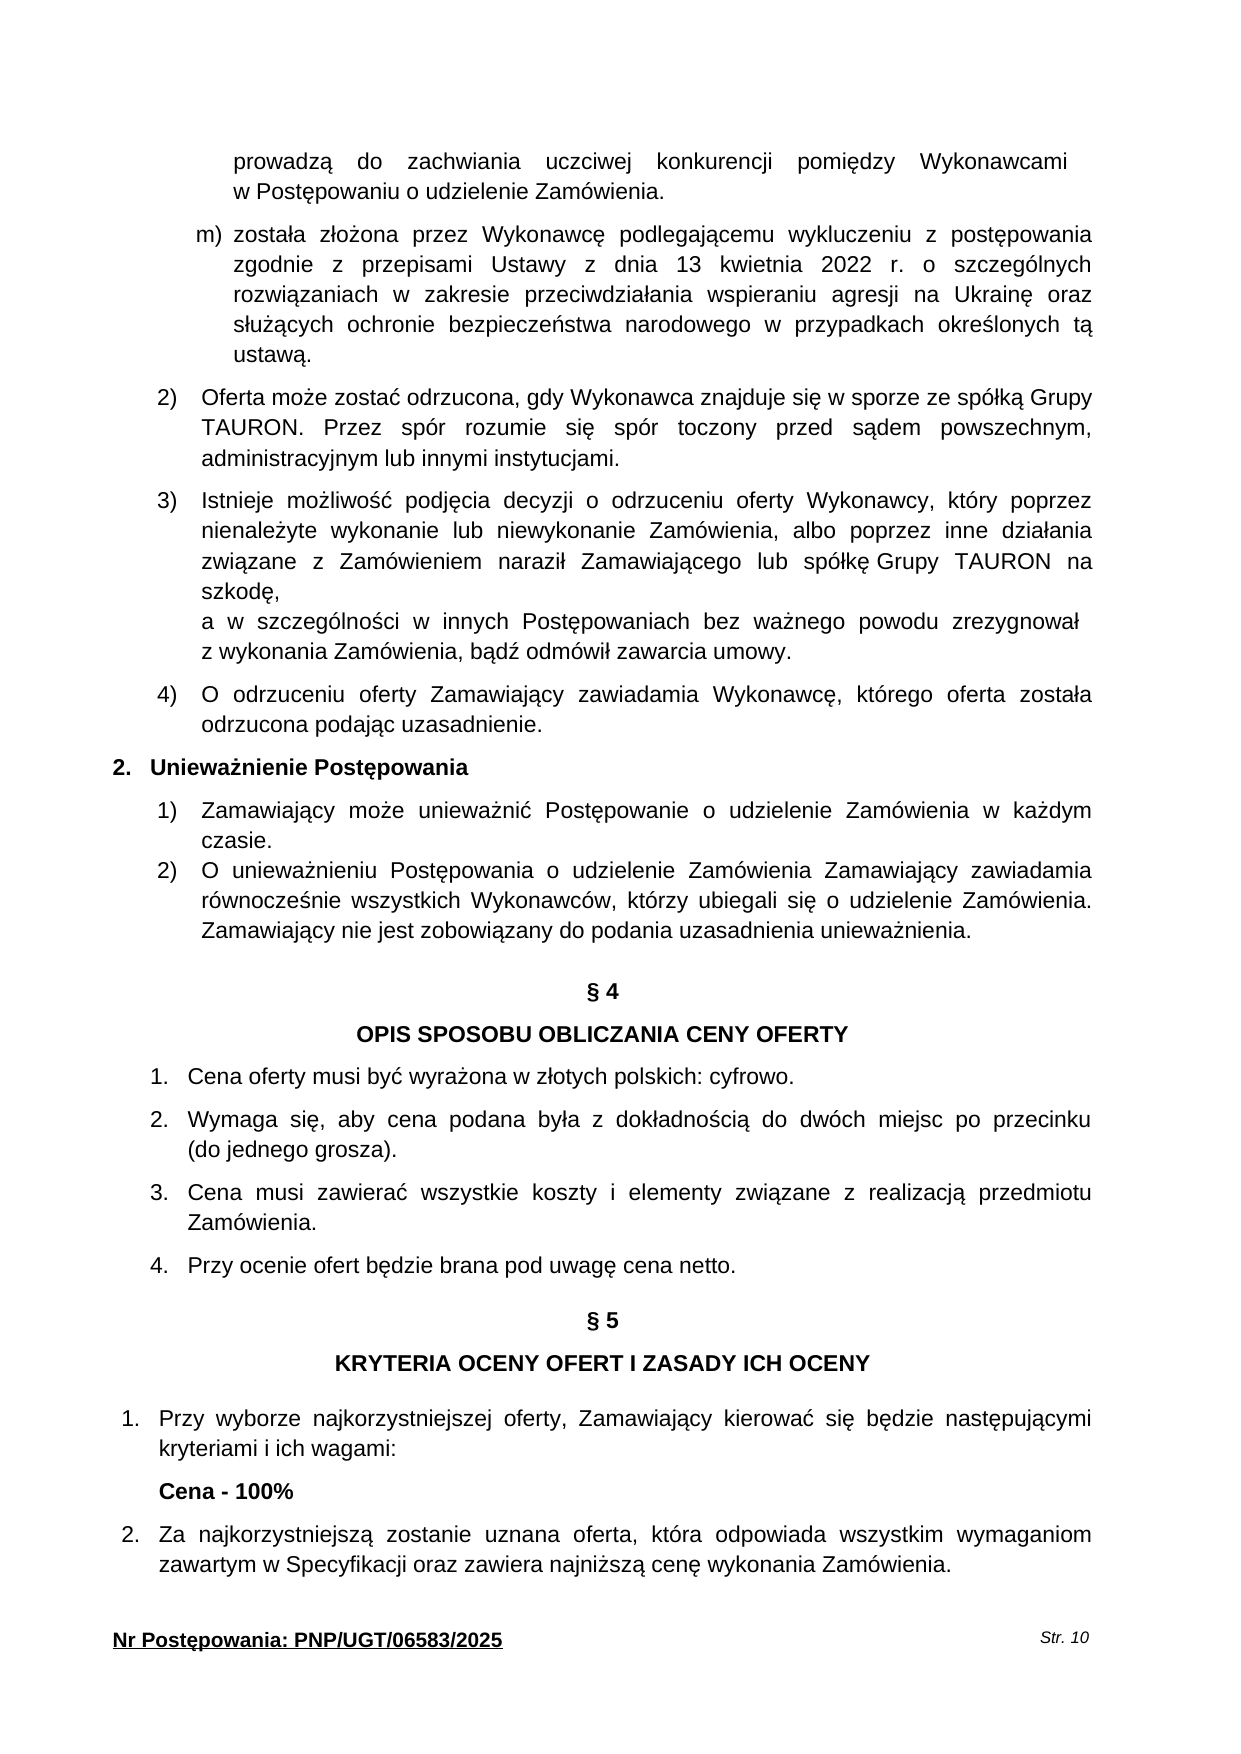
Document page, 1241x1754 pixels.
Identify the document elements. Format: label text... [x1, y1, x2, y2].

subtitle § 4 [112, 978, 1093, 1004]
subtitle OPIS SPOSOBU OBLICZANIA CENY OFERTY [112, 1021, 1093, 1047]
list Cena oferty musi być wyrażona w złotych polskich: cyfrowo. [150, 1063, 1093, 1089]
subtitle 2. Unieważnienie Postępowania [112, 754, 1093, 780]
list Istnieje możliwość podjęcia decyzji o odrzuceniu oferty Wykonawcy, który poprzez nienależyte wykonanie lub niewykonanie Zamówienia, albo poprzez inne działania związane z Zamówieniem naraził Zamawiającego lub spółkę Grupy TAURON na szkodę, a w szczególności w innych Postępowaniach bez ważnego powodu zrezygnował z wykonania Zamówienia, bądź odmówił zawarcia umowy. [157, 487, 1093, 664]
list Przy wyborze najkorzystniejszej oferty, Zamawiający kierować się będzie następującymi kryteriami i ich wagami: [121, 1405, 1093, 1461]
list O unieważnieniu Postępowania o udzielenie Zamówienia Zamawiający zawiadamia równocześnie wszystkich Wykonawców, którzy ubiegali się o udzielenie Zamówienia. Zamawiający nie jest zobowiązany do podania uzasadnienia unieważnienia. [157, 857, 1093, 944]
list została złożona przez Wykonawcę podlegającemu wykluczeniu z postępowania zgodnie z przepisami Ustawy z dnia 13 kwietnia 2022 r. o szczególnych rozwiązaniach w zakresie przeciwdziałania wspieraniu agresji na Ukrainę oraz służących ochronie bezpieczeństwa narodowego w przypadkach określonych tą ustawą. [196, 221, 1093, 368]
text Cena - 100% [158, 1478, 1093, 1504]
list Cena musi zawierać wszystkie koszty i elementy związane z realizacją przedmiotu Zamówienia. [150, 1179, 1093, 1235]
list Za najkorzystniejszą zostanie uznana oferta, która odpowiada wszystkim wymaganiom zawartym w Specyfikacji oraz zawiera najniższą cenę wykonania Zamówienia. [121, 1521, 1093, 1577]
list Przy ocenie ofert będzie brana pod uwagę cena netto. [150, 1252, 1093, 1278]
list Oferta może zostać odrzucona, gdy Wykonawca znajduje się w sporze ze spółką Grupy TAURON. Przez spór rozumie się spór toczony przed sądem powszechnym, administracyjnym lub innymi instytucjami. [157, 384, 1093, 471]
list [196, 148, 1093, 204]
subtitle KRYTERIA OCENY OFERT I ZASADY ICH OCENY [112, 1350, 1093, 1376]
list O odrzuceniu oferty Zamawiający zawiadamia Wykonawcę, którego oferta została odrzucona podając uzasadnienie. [157, 681, 1093, 737]
list Zamawiający może unieważnić Postępowanie o udzielenie Zamówienia w każdym czasie. [157, 797, 1093, 853]
subtitle § 5 [112, 1307, 1093, 1333]
list Wymaga się, aby cena podana była z dokładnością do dwóch miejsc po przecinku (do jednego grosza). [150, 1106, 1093, 1162]
